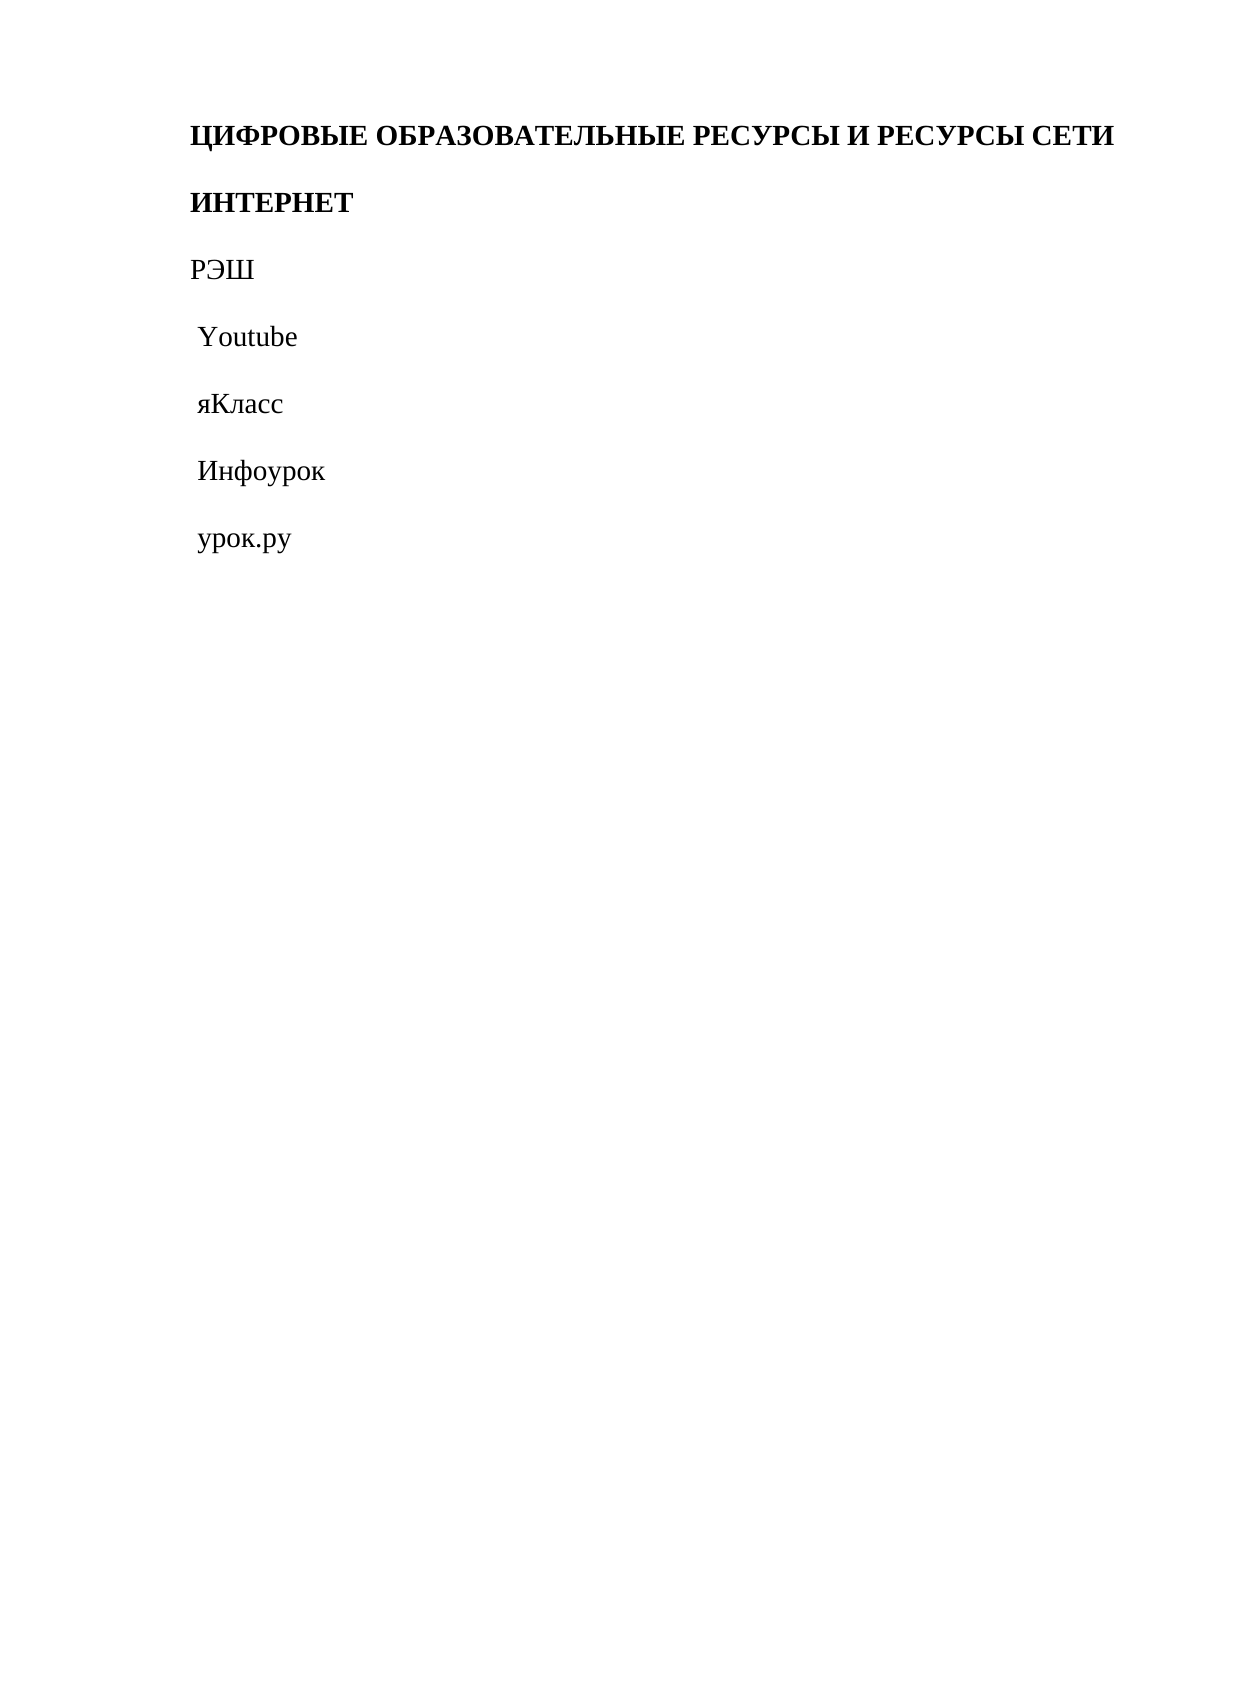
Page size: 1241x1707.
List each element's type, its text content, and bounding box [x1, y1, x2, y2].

text РЭШ Youtube яКласс Инфоурок урок.ру [190, 252, 1152, 610]
text ЦИФРОВЫЕ ОБРАЗОВАТЕЛЬНЫЕ РЕСУРСЫ И РЕСУРСЫ СЕТИ ИНТЕРНЕТ [190, 118, 1152, 219]
